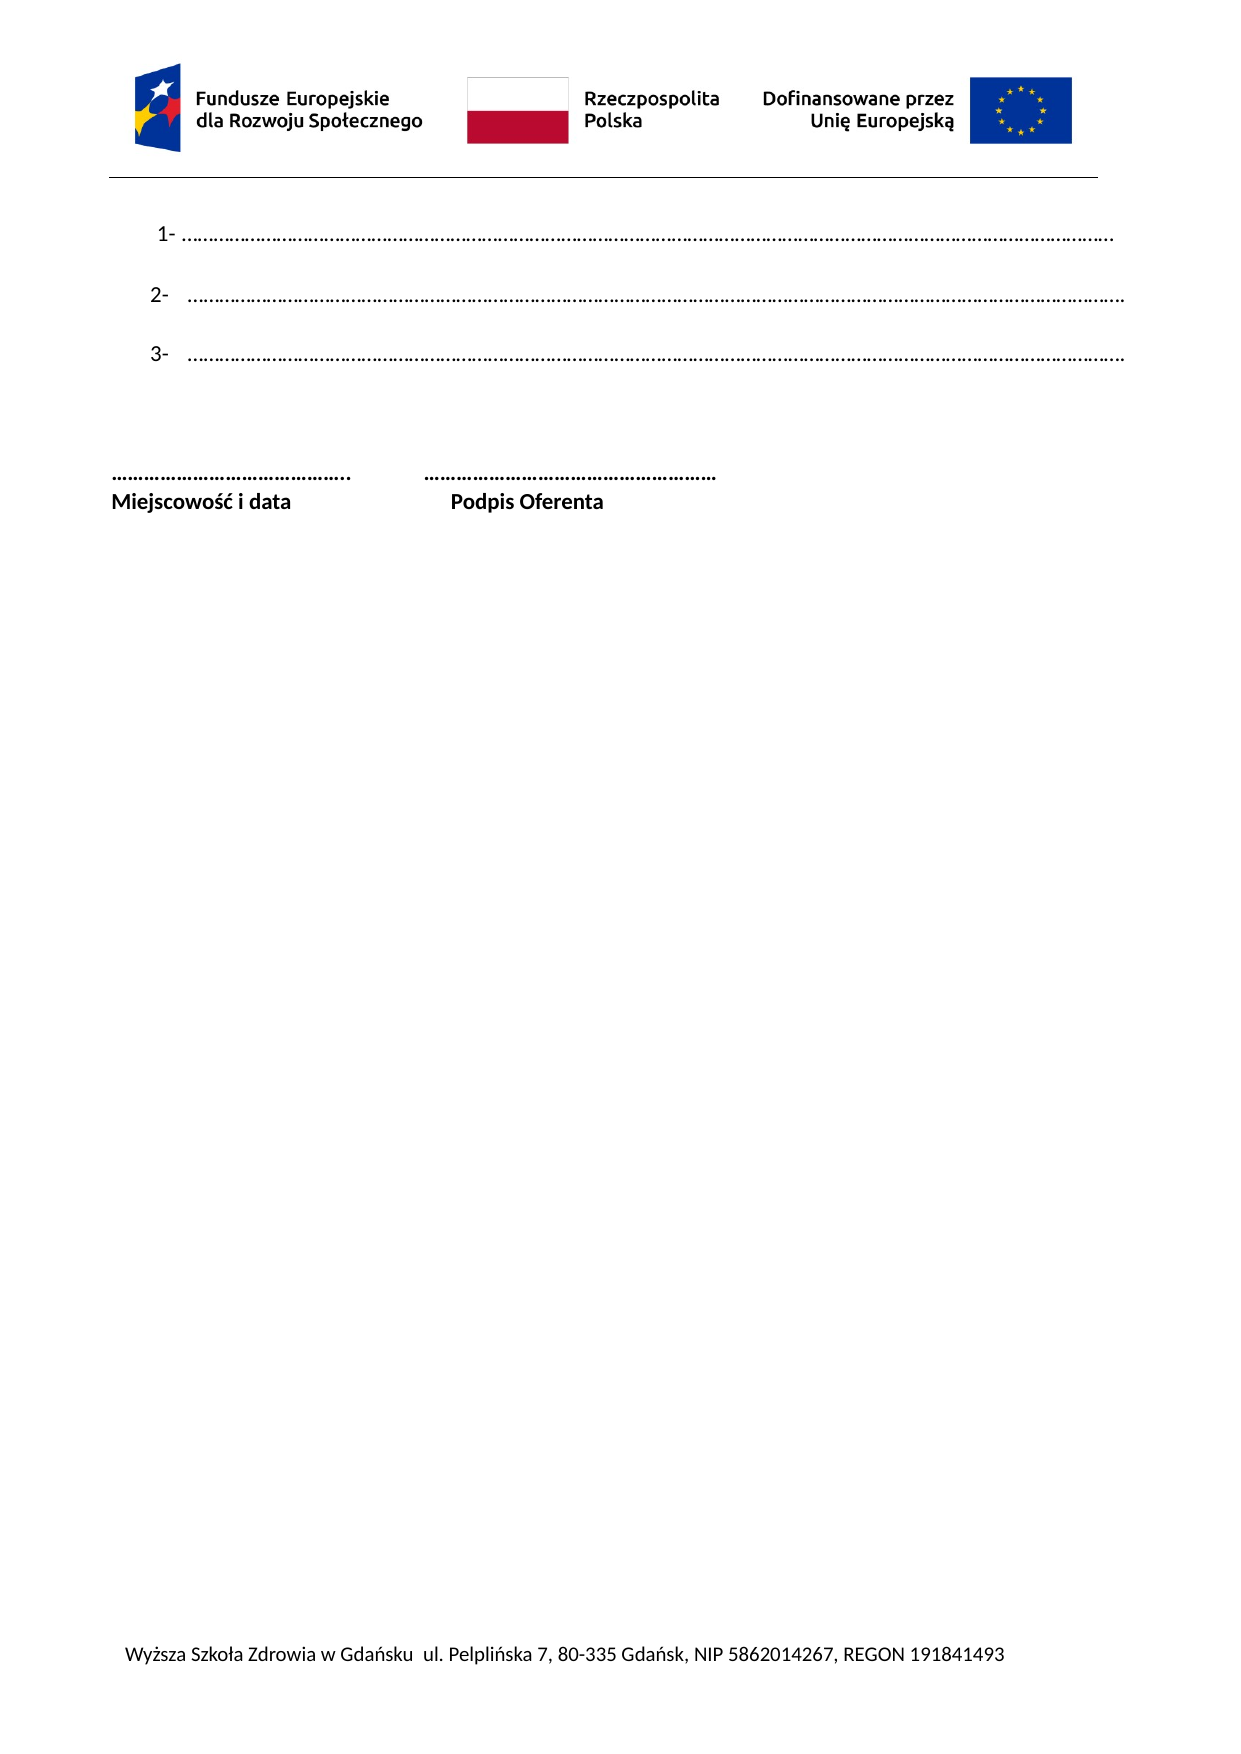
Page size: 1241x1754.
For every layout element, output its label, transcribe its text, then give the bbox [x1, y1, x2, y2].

subtitle …………………………………….. ……………………………………………… Miejscowość i data Podpis Oferenta [111, 458, 1133, 515]
list ……………………………………………………………………………………………………………………………………………………………. [150, 280, 1133, 308]
picture [112, 41, 1094, 174]
list ……………………………………………………………………………………………………………………………………………………………. [150, 339, 1133, 367]
subtitle 1- …………………………………………………………………………………………………………………………………………………………… [144, 219, 1127, 247]
